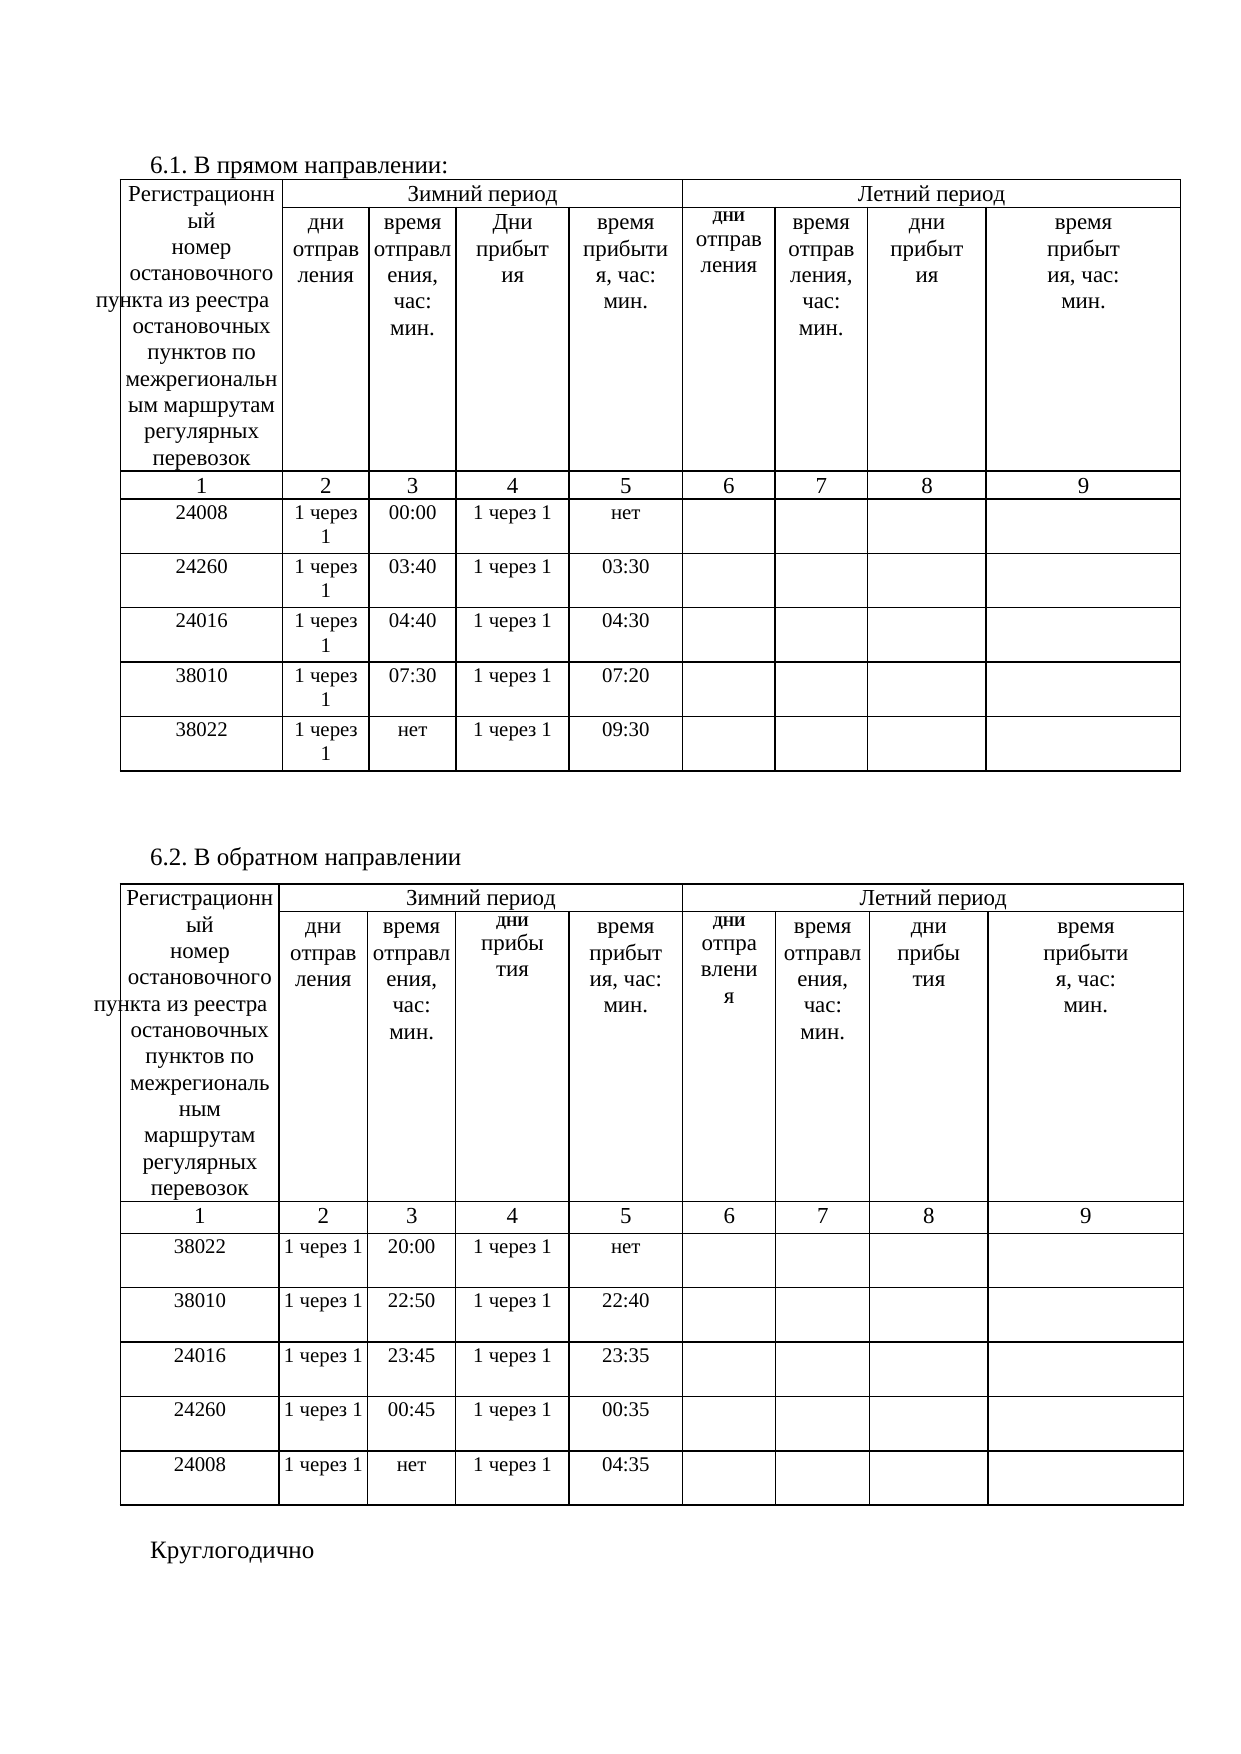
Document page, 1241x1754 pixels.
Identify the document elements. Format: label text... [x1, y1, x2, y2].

table_cell 03:30 [570, 554, 682, 607]
table_cell [683, 663, 774, 716]
table_cell 03:40 [370, 554, 455, 607]
table_cell [776, 717, 867, 770]
table_cell [776, 554, 867, 607]
table_cell 24260 [121, 1397, 278, 1450]
table_cell 3 [368, 1202, 455, 1232]
table_cell 5 [570, 1202, 682, 1232]
table_cell 1 через 1 [457, 554, 568, 607]
table_cell [776, 500, 867, 552]
table_cell [989, 1343, 1183, 1396]
table_cell 6 [683, 1202, 775, 1232]
table_cell [683, 1397, 775, 1450]
table_cell [683, 1288, 775, 1341]
table_cell 6 [683, 472, 774, 498]
table_cell 2 [280, 1202, 367, 1232]
table_cell время прибыти я, час: мин. [989, 912, 1183, 1201]
table_cell 1 через 1 [456, 1343, 568, 1396]
table_header Регистрационный номер остановочного пункта из реестра остановочных пунктов по межрегиональным маршрутам регулярных перевозок [121, 180, 282, 470]
table_cell нет [570, 500, 682, 552]
table_cell [683, 717, 774, 770]
table_cell [870, 1343, 987, 1396]
table_cell дни отправ ления [280, 912, 367, 1201]
table_cell 04:40 [370, 608, 455, 661]
table_cell [868, 717, 985, 770]
table_cell 1 через 1 [456, 1288, 568, 1341]
table_cell 3 [370, 472, 455, 498]
table_cell 23:45 [368, 1343, 455, 1396]
table_cell [868, 608, 985, 661]
table_cell [987, 608, 1180, 661]
table_cell 24260 [121, 554, 282, 607]
table_cell 38010 [121, 1288, 278, 1341]
table_cell 8 [870, 1202, 987, 1232]
table_cell дни отправ ления [283, 208, 368, 470]
table_cell ДНИ отправ ления [683, 208, 774, 470]
table_header Летний период [683, 885, 1183, 911]
table_cell нет [570, 1234, 682, 1287]
table_cell время отправл ения, час: мин. [368, 912, 455, 1201]
table_cell 24016 [121, 1343, 278, 1396]
table_cell 4 [457, 472, 568, 498]
table_cell дни прибыт ия [868, 208, 985, 470]
text 6.2. В обратном направлении [150, 842, 1090, 870]
table_cell 1 через 1 [280, 1288, 367, 1341]
table_cell [870, 1234, 987, 1287]
table_cell 1 через 1 [457, 608, 568, 661]
table_cell время прибыти я, час: мин. [570, 208, 682, 470]
table_cell [683, 500, 774, 552]
table_cell 38022 [121, 1234, 278, 1287]
text Круглогодично [150, 1535, 1090, 1563]
table_cell [868, 663, 985, 716]
table_cell 1 [121, 472, 282, 498]
table_cell 38010 [121, 663, 282, 716]
table_cell [868, 500, 985, 552]
table_cell [776, 608, 867, 661]
table_cell 24008 [121, 1452, 278, 1504]
table_cell [776, 1343, 869, 1396]
table_cell 1 через 1 [283, 500, 368, 552]
table_cell 7 [776, 1202, 869, 1232]
table_cell [987, 717, 1180, 770]
table_cell время прибыт ия, час: мин. [570, 912, 682, 1201]
table_cell 9 [989, 1202, 1183, 1232]
table_cell 00:45 [368, 1397, 455, 1450]
table_cell 09:30 [570, 717, 682, 770]
table_cell [987, 500, 1180, 552]
table_cell [776, 1288, 869, 1341]
table_cell 5 [570, 472, 682, 498]
table_cell 07:20 [570, 663, 682, 716]
table_cell дни прибы тия [870, 912, 987, 1201]
table_cell 1 через 1 [280, 1397, 367, 1450]
table_cell [776, 663, 867, 716]
table_cell 1 через 1 [457, 663, 568, 716]
table_cell время отправ ления, час: мин. [776, 208, 867, 470]
table_cell 1 через 1 [457, 500, 568, 552]
table_cell [683, 1343, 775, 1396]
table_cell 24016 [121, 608, 282, 661]
table_cell [683, 608, 774, 661]
table_cell 20:00 [368, 1234, 455, 1287]
table_cell ДНИ отпра влени я [683, 912, 775, 1201]
table_cell 4 [456, 1202, 568, 1232]
table_cell [870, 1452, 987, 1504]
table_cell 00:00 [370, 500, 455, 552]
table_cell [989, 1452, 1183, 1504]
table_cell 1 через 1 [456, 1397, 568, 1450]
table_header Зимний период [283, 180, 682, 207]
table_cell 7 [776, 472, 867, 498]
table_cell 22:40 [570, 1288, 682, 1341]
table_header Зимний период [280, 885, 682, 911]
table_cell 23:35 [570, 1343, 682, 1396]
table_cell 22:50 [368, 1288, 455, 1341]
table_cell 1 через 1 [283, 717, 368, 770]
table_cell 04:35 [570, 1452, 682, 1504]
table_cell 07:30 [370, 663, 455, 716]
table_cell 1 через 1 [283, 663, 368, 716]
table_cell [683, 1234, 775, 1287]
table_cell время отправл ения, час: мин. [776, 912, 869, 1201]
table_cell [776, 1234, 869, 1287]
table_cell [868, 554, 985, 607]
table_cell время прибыт ия, час: мин. [987, 208, 1180, 470]
table_cell 1 через 1 [283, 554, 368, 607]
table_cell [683, 554, 774, 607]
table_cell 1 [121, 1202, 278, 1232]
table_cell 00:35 [570, 1397, 682, 1450]
table_header Летний период [683, 180, 1180, 207]
table_cell 04:30 [570, 608, 682, 661]
table_cell 1 через 1 [457, 717, 568, 770]
table_cell 1 через 1 [280, 1343, 367, 1396]
table_cell 1 через 1 [280, 1234, 367, 1287]
table_cell ДНИ прибы тия [456, 912, 568, 1201]
text 6.1. В прямом направлении: [150, 150, 1090, 179]
table_cell Дни прибыт ия [457, 208, 568, 470]
table_cell [776, 1452, 869, 1504]
table_cell 1 через 1 [456, 1452, 568, 1504]
table_cell [683, 1452, 775, 1504]
table_cell [987, 554, 1180, 607]
table_cell 1 через 1 [456, 1234, 568, 1287]
table_cell 1 через 1 [280, 1452, 367, 1504]
table_cell [989, 1288, 1183, 1341]
table_cell [989, 1397, 1183, 1450]
table_cell [987, 663, 1180, 716]
table_cell [776, 1397, 869, 1450]
table_cell 9 [987, 472, 1180, 498]
table_cell 38022 [121, 717, 282, 770]
table_cell 1 через 1 [283, 608, 368, 661]
table_cell [870, 1397, 987, 1450]
table_cell 24008 [121, 500, 282, 552]
table_header Регистрационный номер остановочного пункта из реестра остановочных пунктов по межрегиональным маршрутам регулярных перевозок [121, 885, 278, 1201]
table_cell 8 [868, 472, 985, 498]
table_cell 2 [283, 472, 368, 498]
table_cell нет [368, 1452, 455, 1504]
table_cell нет [370, 717, 455, 770]
table_cell [989, 1234, 1183, 1287]
table_cell время отправл ения, час: мин. [370, 208, 455, 470]
table_cell [870, 1288, 987, 1341]
